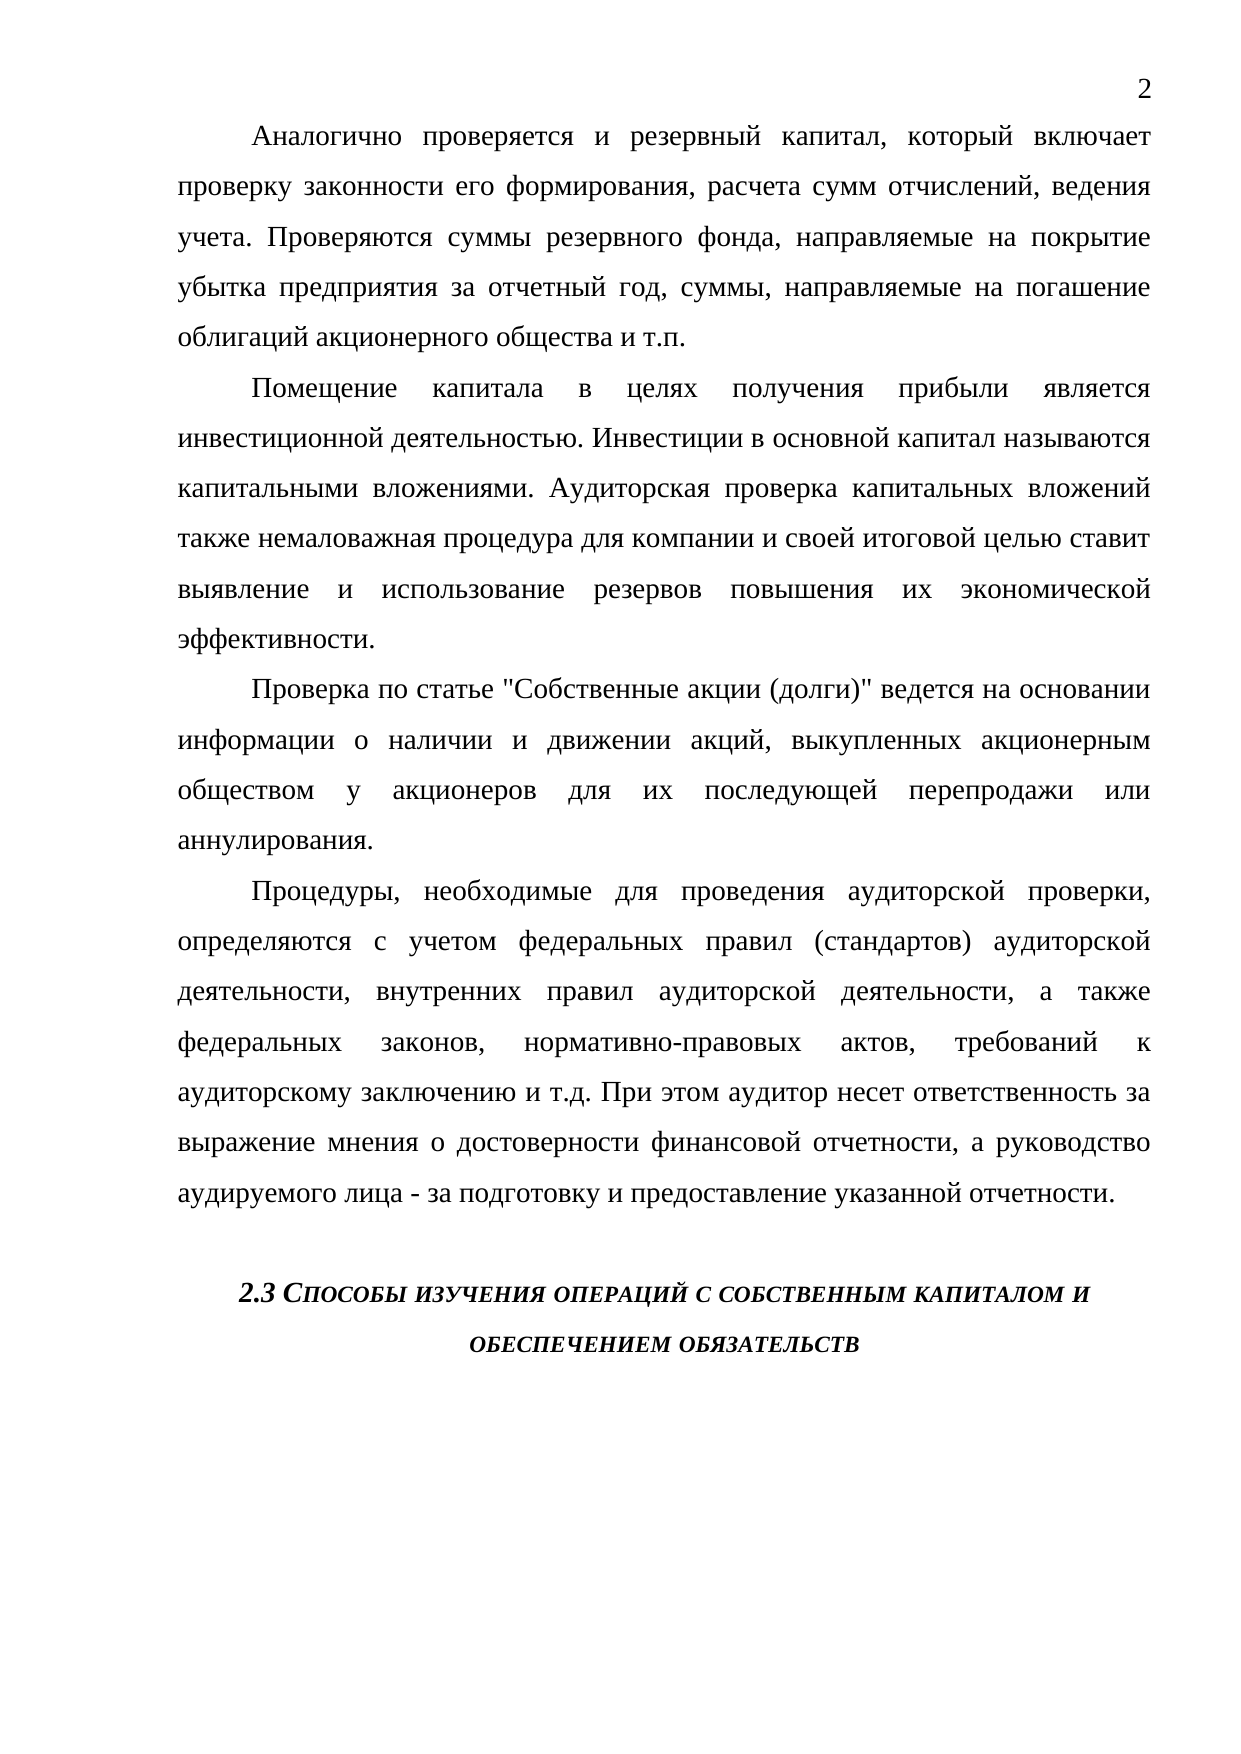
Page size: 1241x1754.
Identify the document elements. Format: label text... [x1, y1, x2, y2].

subtitle 2.3 Способы изучения операций с собственным капиталом и обеспечением обязательств [177, 1275, 1152, 1359]
text Помещение капитала в целях получения прибыли является инвестиционной деятельностью. Инвестиции в основной капитал называются капитальными вложениями. Аудиторская проверка капитальных вложений также немаловажная процедура для компании и своей итоговой целью ставит выявление и использование резервов повышения их экономической эффективности. [177, 370, 1152, 655]
text Процедуры, необходимые для проведения аудиторской проверки, определяются с учетом федеральных правил (стандартов) аудиторской деятельности, внутренних правил аудиторской деятельности, а также федеральных законов, нормативно-правовых актов, требований к аудиторскому заключению и т.д. При этом аудитор несет ответственность за выражение мнения о достоверности финансовой отчетности, а руководство аудируемого лица - за подготовку и предоставление указанной отчетности. [177, 873, 1152, 1208]
text Проверка по статье "Собственные акции (долги)" ведется на основании информации о наличии и движении акций, выкупленных акционерным обществом у акционеров для их последующей перепродажи или аннулирования. [177, 672, 1152, 856]
text Аналогично проверяется и резервный капитал, который включает проверку законности его формирования, расчета сумм отчислений, ведения учета. Проверяются суммы резервного фонда, направляемые на покрытие убытка предприятия за отчетный год, суммы, направляемые на погашение облигаций акционерного общества и т.п. [177, 118, 1152, 353]
